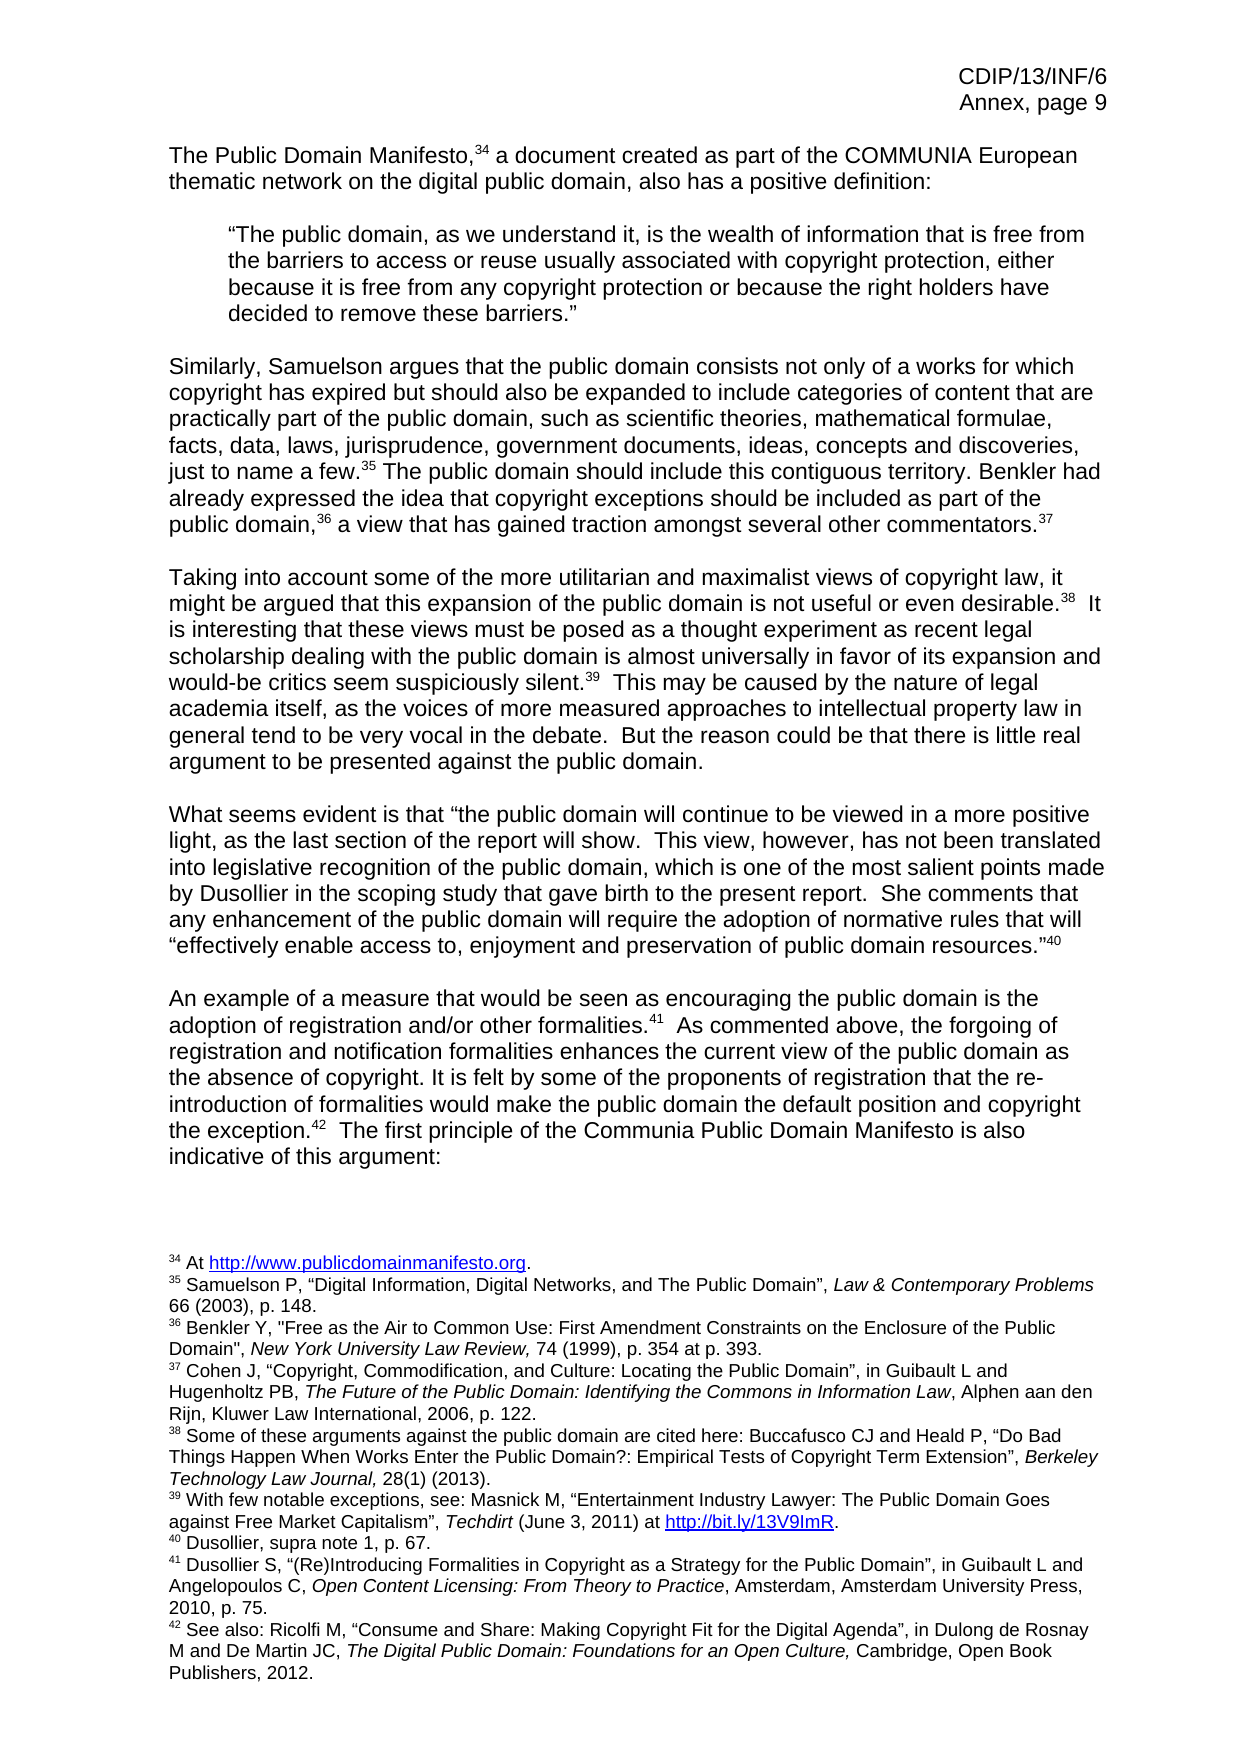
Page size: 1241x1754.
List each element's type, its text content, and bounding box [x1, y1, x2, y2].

text An example of a measure that would be seen as encouraging the public domain is the adoption of registration and/or other formalities. As commented above, the forgoing of registration and notification formalities enhances the current view of the public domain as the absence of copyright. It is felt by some of the proponents of registration that the re-introduction of formalities would make the public domain the default position and copyright the exception. The first principle of the Communia Public Domain Manifesto is also indicative of this argument: [169, 985, 1107, 1170]
text Similarly, Samuelson argues that the public domain consists not only of a works for which copyright has expired but should also be expanded to include categories of content that are practically part of the public domain, such as scientific theories, mathematical formulae, facts, data, laws, jurisprudence, government documents, ideas, concepts and discoveries, just to name a few. The public domain should include this contiguous territory. Benkler had already expressed the idea that copyright exceptions should be included as part of the public domain, a view that has gained traction amongst several other commentators. [169, 353, 1107, 537]
text Taking into account some of the more utilitarian and maximalist views of copyright law, it might be argued that this expansion of the public domain is not useful or even desirable. It is interesting that these views must be posed as a thought experiment as recent legal scholarship dealing with the public domain is almost universally in favor of its expansion and would-be critics seem suspiciously silent. This may be caused by the nature of legal academia itself, as the voices of more measured approaches to intellectual property law in general tend to be very vocal in the debate. But the reason could be that there is little real argument to be presented against the public domain. [169, 563, 1107, 774]
text “The public domain, as we understand it, is the wealth of information that is free from the barriers to access or reuse usually associated with copyright protection, either because it is free from any copyright protection or because the right holders have decided to remove these barriers.” [228, 221, 1107, 326]
text What seems evident is that “the public domain will continue to be viewed in a more positive light, as the last section of the report will show. This view, however, has not been translated into legislative recognition of the public domain, which is one of the most salient points made by Dusollier in the scoping study that gave birth to the present report. She comments that any enhancement of the public domain will require the adoption of normative rules that will “effectively enable access to, enjoyment and preservation of public domain resources.” [169, 801, 1107, 959]
text The Public Domain Manifesto, a document created as part of the COMMUNIA European thematic network on the digital public domain, also has a positive definition: [169, 142, 1107, 194]
